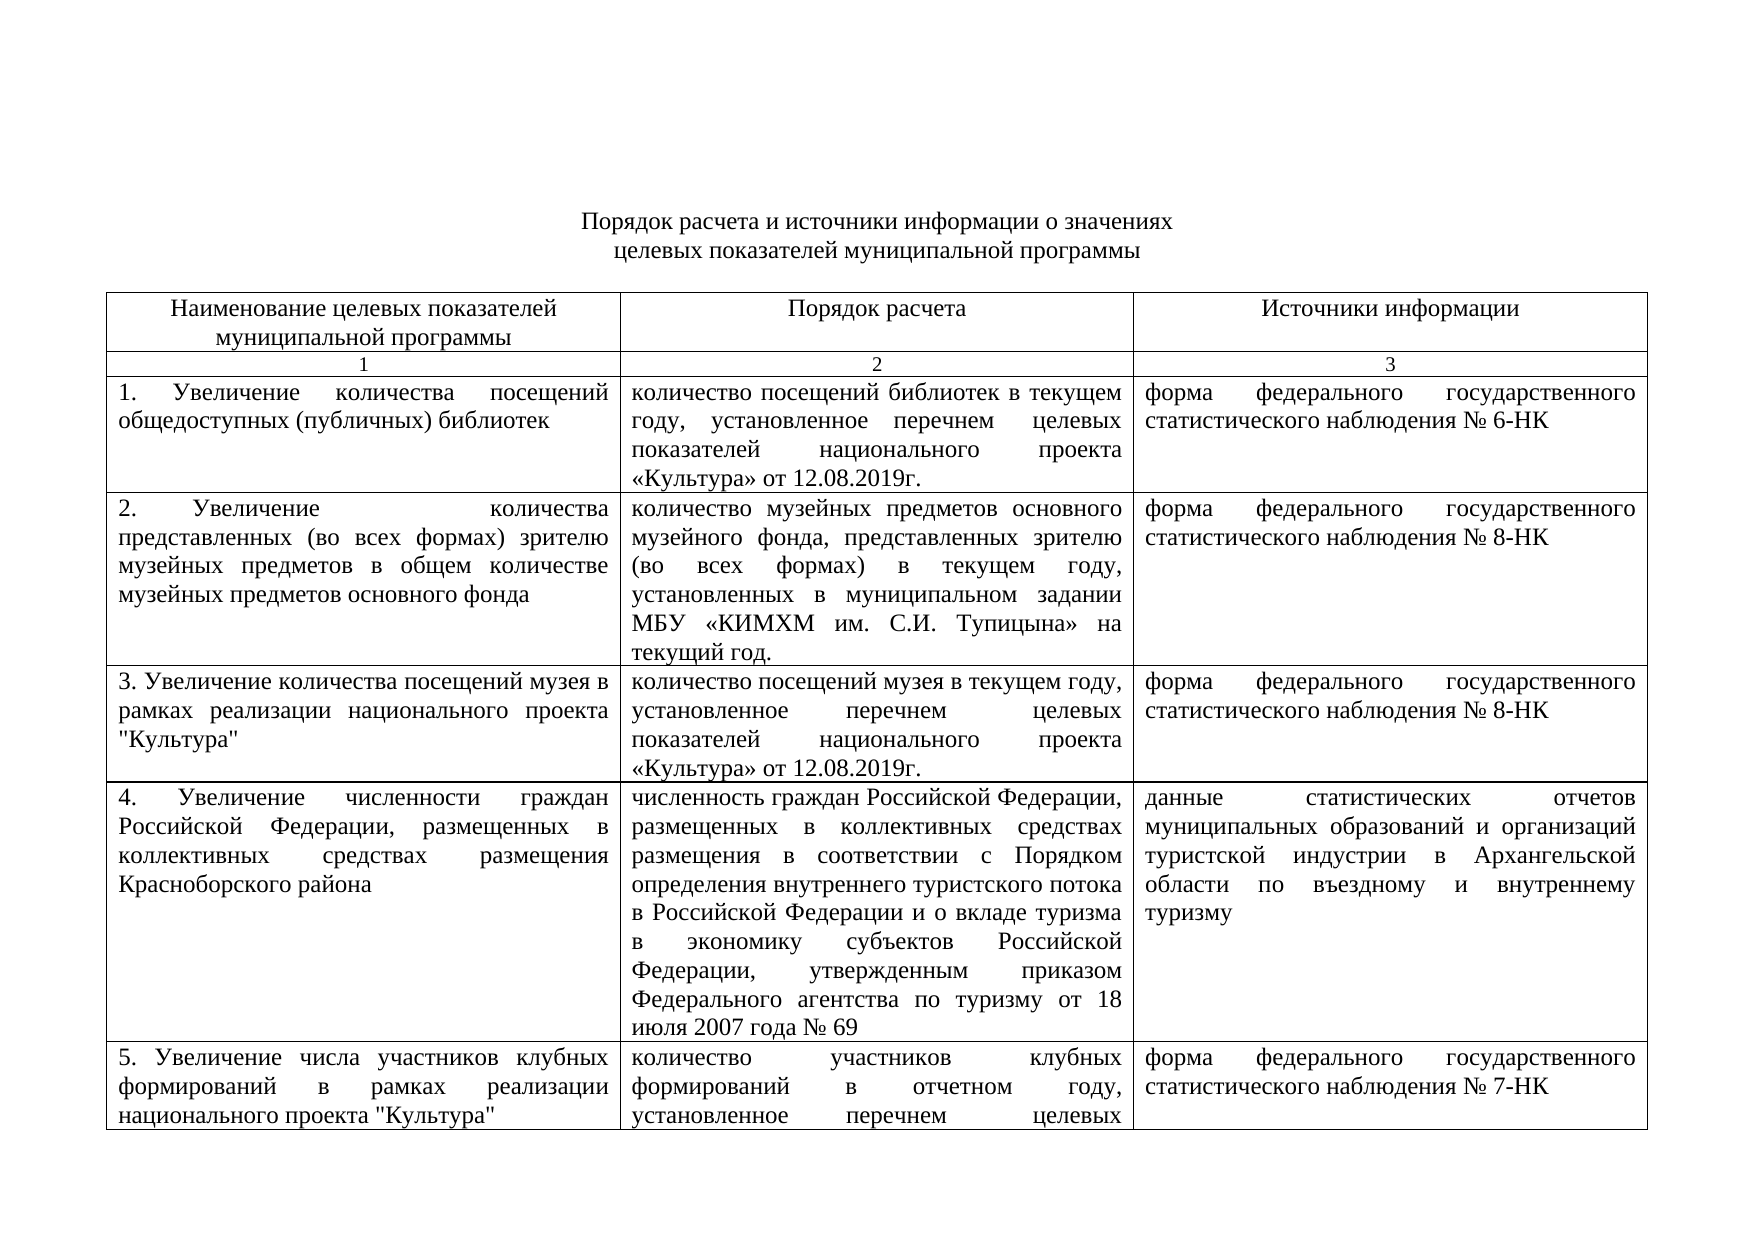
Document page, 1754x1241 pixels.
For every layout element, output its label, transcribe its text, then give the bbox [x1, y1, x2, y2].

table_cell численность граждан Российской Федерации, размещенных в коллективных средствах размещения в соответствии с Порядком определения внутреннего туристского потока в Российской Федерации и о вкладе туризма в экономику субъектов Российской Федерации, утвержденным приказом Федерального агентства по туризму от 18 июля 2007 года № 69 [621, 783, 1133, 1041]
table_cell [1134, 1042, 1647, 1128]
table_header Источники информации [1134, 293, 1647, 351]
table_cell 1. Увеличение количества посещений общедоступных (публичных) библиотек [107, 377, 620, 492]
table_cell количество посещений библиотек в текущем году, установленное перечнем целевых показателей национального проекта «Культура» от 12.08.2019г. [621, 377, 1133, 492]
table_cell данные статистических отчетов муниципальных образований и организаций туристской индустрии в Архангельской области по въездному и внутреннему туризму [1134, 783, 1647, 1041]
table_cell количество музейных предметов основного музейного фонда, представленных зрителю (во всех формах) в текущем году, установленных в муниципальном задании МБУ «КИМХМ им. С.И. Тупицына» на текущий год. [621, 493, 1133, 665]
table_cell 3 [1134, 352, 1647, 376]
text Порядок расчета и источники информации о значениях [118, 206, 1636, 235]
table_cell 1 [107, 352, 620, 376]
table_header Наименование целевых показателей муниципальной программы [107, 293, 620, 351]
table_cell форма федерального государственного статистического наблюдения № 8-НК [1134, 666, 1647, 781]
table_cell 3. Увеличение количества посещений музея в рамках реализации национального проекта "Культура" [107, 666, 620, 781]
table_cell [107, 1042, 620, 1128]
table_cell количество посещений музея в текущем году, установленное перечнем целевых показателей национального проекта «Культура» от 12.08.2019г. [621, 666, 1133, 781]
table_cell 2 [621, 352, 1133, 376]
table_cell форма федерального государственного статистического наблюдения № 6-НК [1134, 377, 1647, 492]
table_cell 4. Увеличение численности граждан Российской Федерации, размещенных в коллективных средствах размещения Красноборского района [107, 783, 620, 1041]
table_cell Увеличение количества представленных (во всех формах) зрителю музейных предметов в общем количестве музейных предметов основного фонда [107, 493, 620, 665]
table_cell форма федерального государственного статистического наблюдения № 8-НК [1134, 493, 1647, 665]
text целевых показателей муниципальной программы [118, 235, 1636, 263]
table_header Порядок расчета [621, 293, 1133, 351]
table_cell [621, 1042, 1133, 1128]
